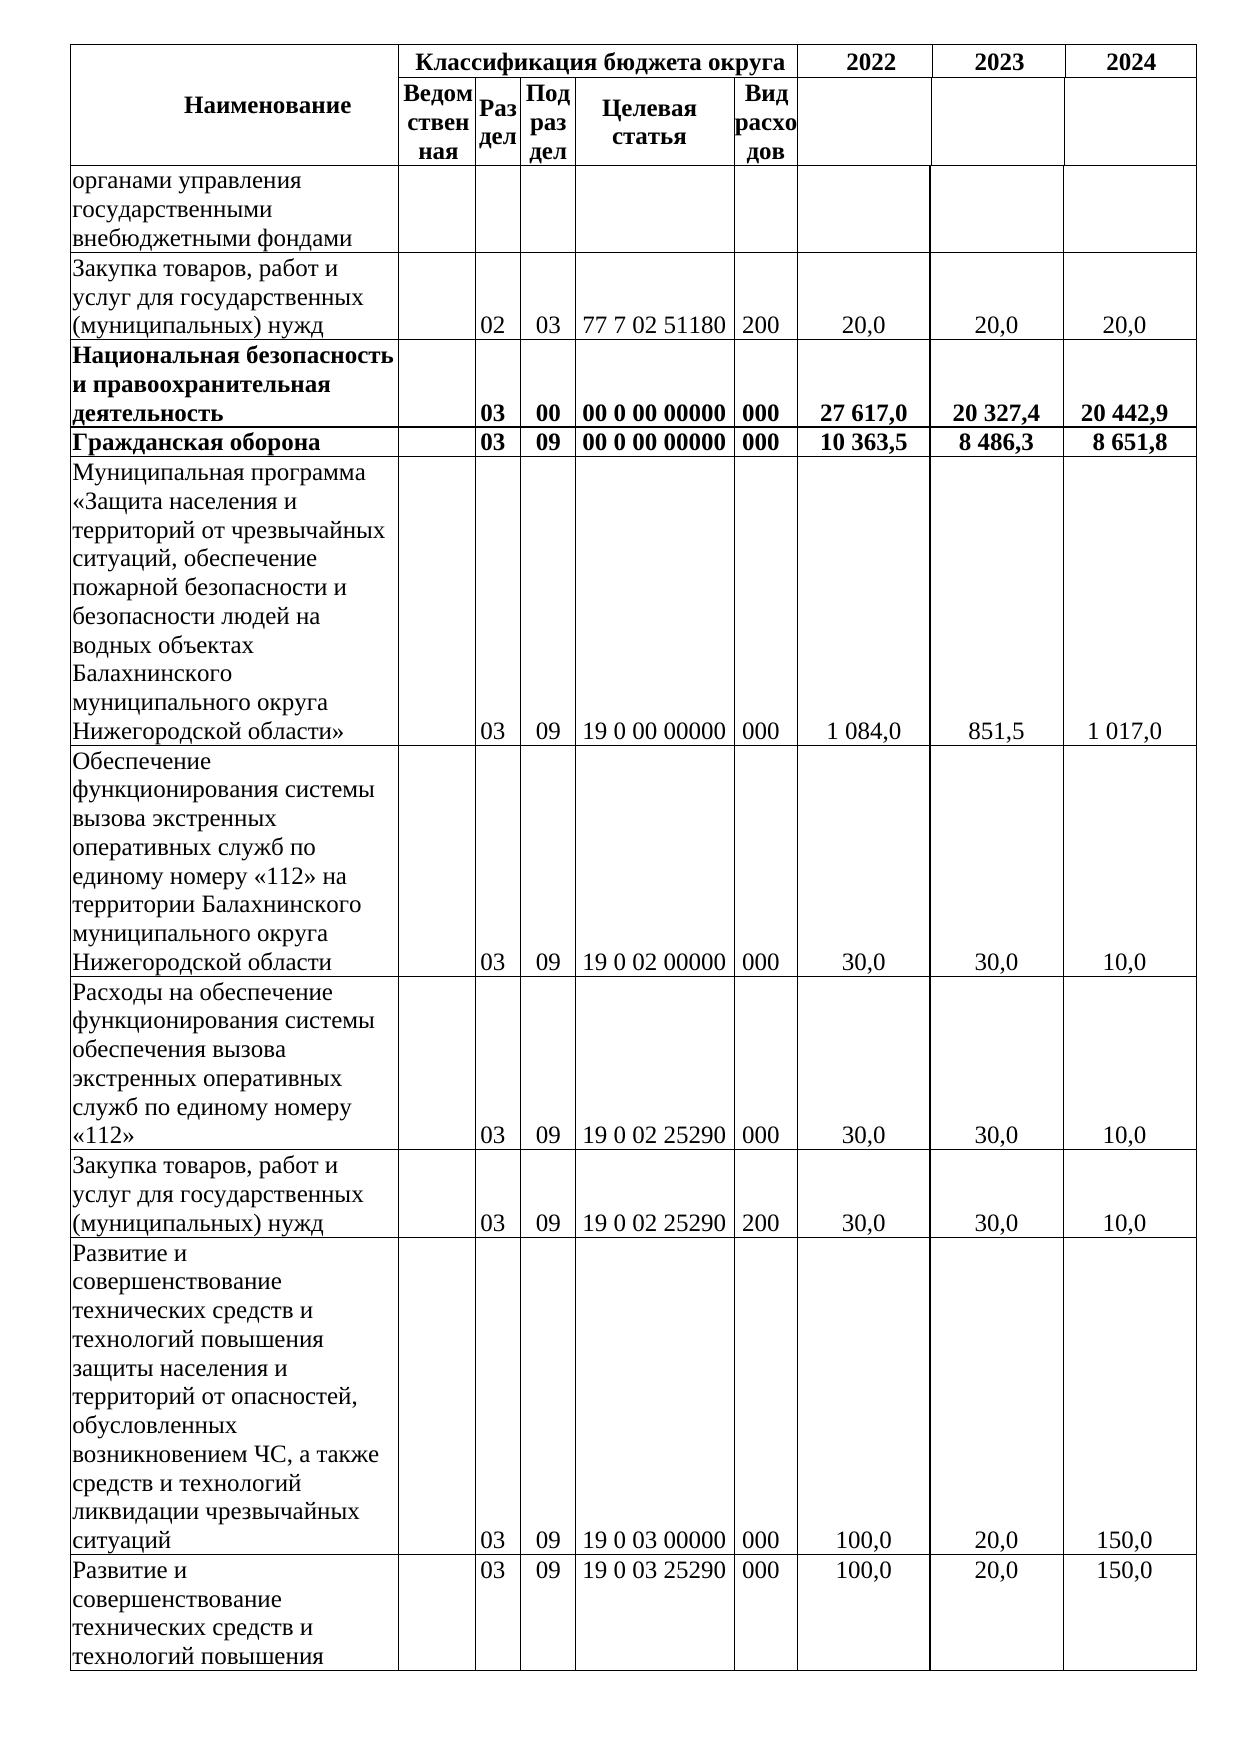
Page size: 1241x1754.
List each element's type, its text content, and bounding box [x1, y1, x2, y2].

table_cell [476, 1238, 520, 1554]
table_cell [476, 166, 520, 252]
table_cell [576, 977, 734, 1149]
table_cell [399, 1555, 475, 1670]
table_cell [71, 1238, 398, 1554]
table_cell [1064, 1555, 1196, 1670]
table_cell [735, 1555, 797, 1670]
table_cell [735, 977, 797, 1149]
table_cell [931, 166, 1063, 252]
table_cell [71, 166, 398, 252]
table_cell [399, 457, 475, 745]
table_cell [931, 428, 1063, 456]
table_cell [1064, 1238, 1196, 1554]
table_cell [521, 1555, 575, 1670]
table_header 2024 [1066, 45, 1196, 77]
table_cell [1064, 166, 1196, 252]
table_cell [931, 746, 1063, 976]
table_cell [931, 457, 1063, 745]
table_cell [1065, 78, 1196, 164]
table_header 2022 [798, 45, 932, 77]
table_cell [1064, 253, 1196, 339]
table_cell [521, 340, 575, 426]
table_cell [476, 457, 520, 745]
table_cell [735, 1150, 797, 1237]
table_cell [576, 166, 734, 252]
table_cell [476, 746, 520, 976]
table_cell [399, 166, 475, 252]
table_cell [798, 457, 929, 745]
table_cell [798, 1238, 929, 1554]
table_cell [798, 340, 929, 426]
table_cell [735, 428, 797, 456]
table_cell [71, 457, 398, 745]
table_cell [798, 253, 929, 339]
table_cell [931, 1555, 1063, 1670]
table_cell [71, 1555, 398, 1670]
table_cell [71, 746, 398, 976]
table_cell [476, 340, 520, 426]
table_cell Раз дел [476, 78, 520, 164]
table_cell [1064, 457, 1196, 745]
table_header Классификация бюджета округа [399, 45, 797, 77]
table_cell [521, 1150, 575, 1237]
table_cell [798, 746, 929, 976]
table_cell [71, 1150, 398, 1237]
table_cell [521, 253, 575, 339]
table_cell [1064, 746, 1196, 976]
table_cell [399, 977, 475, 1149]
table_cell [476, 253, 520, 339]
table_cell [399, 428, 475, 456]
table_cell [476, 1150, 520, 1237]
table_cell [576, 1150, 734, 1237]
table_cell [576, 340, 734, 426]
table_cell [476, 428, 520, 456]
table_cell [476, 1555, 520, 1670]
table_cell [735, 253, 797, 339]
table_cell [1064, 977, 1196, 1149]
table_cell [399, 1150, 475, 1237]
table_header Наименование [71, 45, 398, 164]
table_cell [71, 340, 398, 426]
table_cell Ведом ствен ная [399, 78, 475, 164]
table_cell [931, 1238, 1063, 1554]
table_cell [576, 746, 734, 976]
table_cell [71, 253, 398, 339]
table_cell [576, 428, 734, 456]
table_cell Целевая статья [576, 78, 734, 164]
table_cell [932, 78, 1064, 164]
table_header 2023 [933, 45, 1065, 77]
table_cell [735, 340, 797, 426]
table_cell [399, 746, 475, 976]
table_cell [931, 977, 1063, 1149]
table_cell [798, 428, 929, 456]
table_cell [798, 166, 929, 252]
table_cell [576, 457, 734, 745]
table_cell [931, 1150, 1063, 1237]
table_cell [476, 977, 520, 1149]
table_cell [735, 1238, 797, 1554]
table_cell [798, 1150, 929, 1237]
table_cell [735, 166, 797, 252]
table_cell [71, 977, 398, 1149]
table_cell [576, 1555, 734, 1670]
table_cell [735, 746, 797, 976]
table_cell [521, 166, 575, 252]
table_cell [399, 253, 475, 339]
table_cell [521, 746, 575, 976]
table_cell Вид расхо дов [735, 78, 797, 164]
table_cell Под раз дел [521, 78, 575, 164]
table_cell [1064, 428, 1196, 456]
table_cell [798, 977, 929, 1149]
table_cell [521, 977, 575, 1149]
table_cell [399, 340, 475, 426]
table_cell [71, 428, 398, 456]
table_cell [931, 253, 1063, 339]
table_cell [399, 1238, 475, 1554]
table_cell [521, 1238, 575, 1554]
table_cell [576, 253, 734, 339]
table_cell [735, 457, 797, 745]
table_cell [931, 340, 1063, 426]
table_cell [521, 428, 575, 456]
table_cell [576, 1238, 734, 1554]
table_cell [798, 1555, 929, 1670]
table_cell [798, 78, 931, 164]
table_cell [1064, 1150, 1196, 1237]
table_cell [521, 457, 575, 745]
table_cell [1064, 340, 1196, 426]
